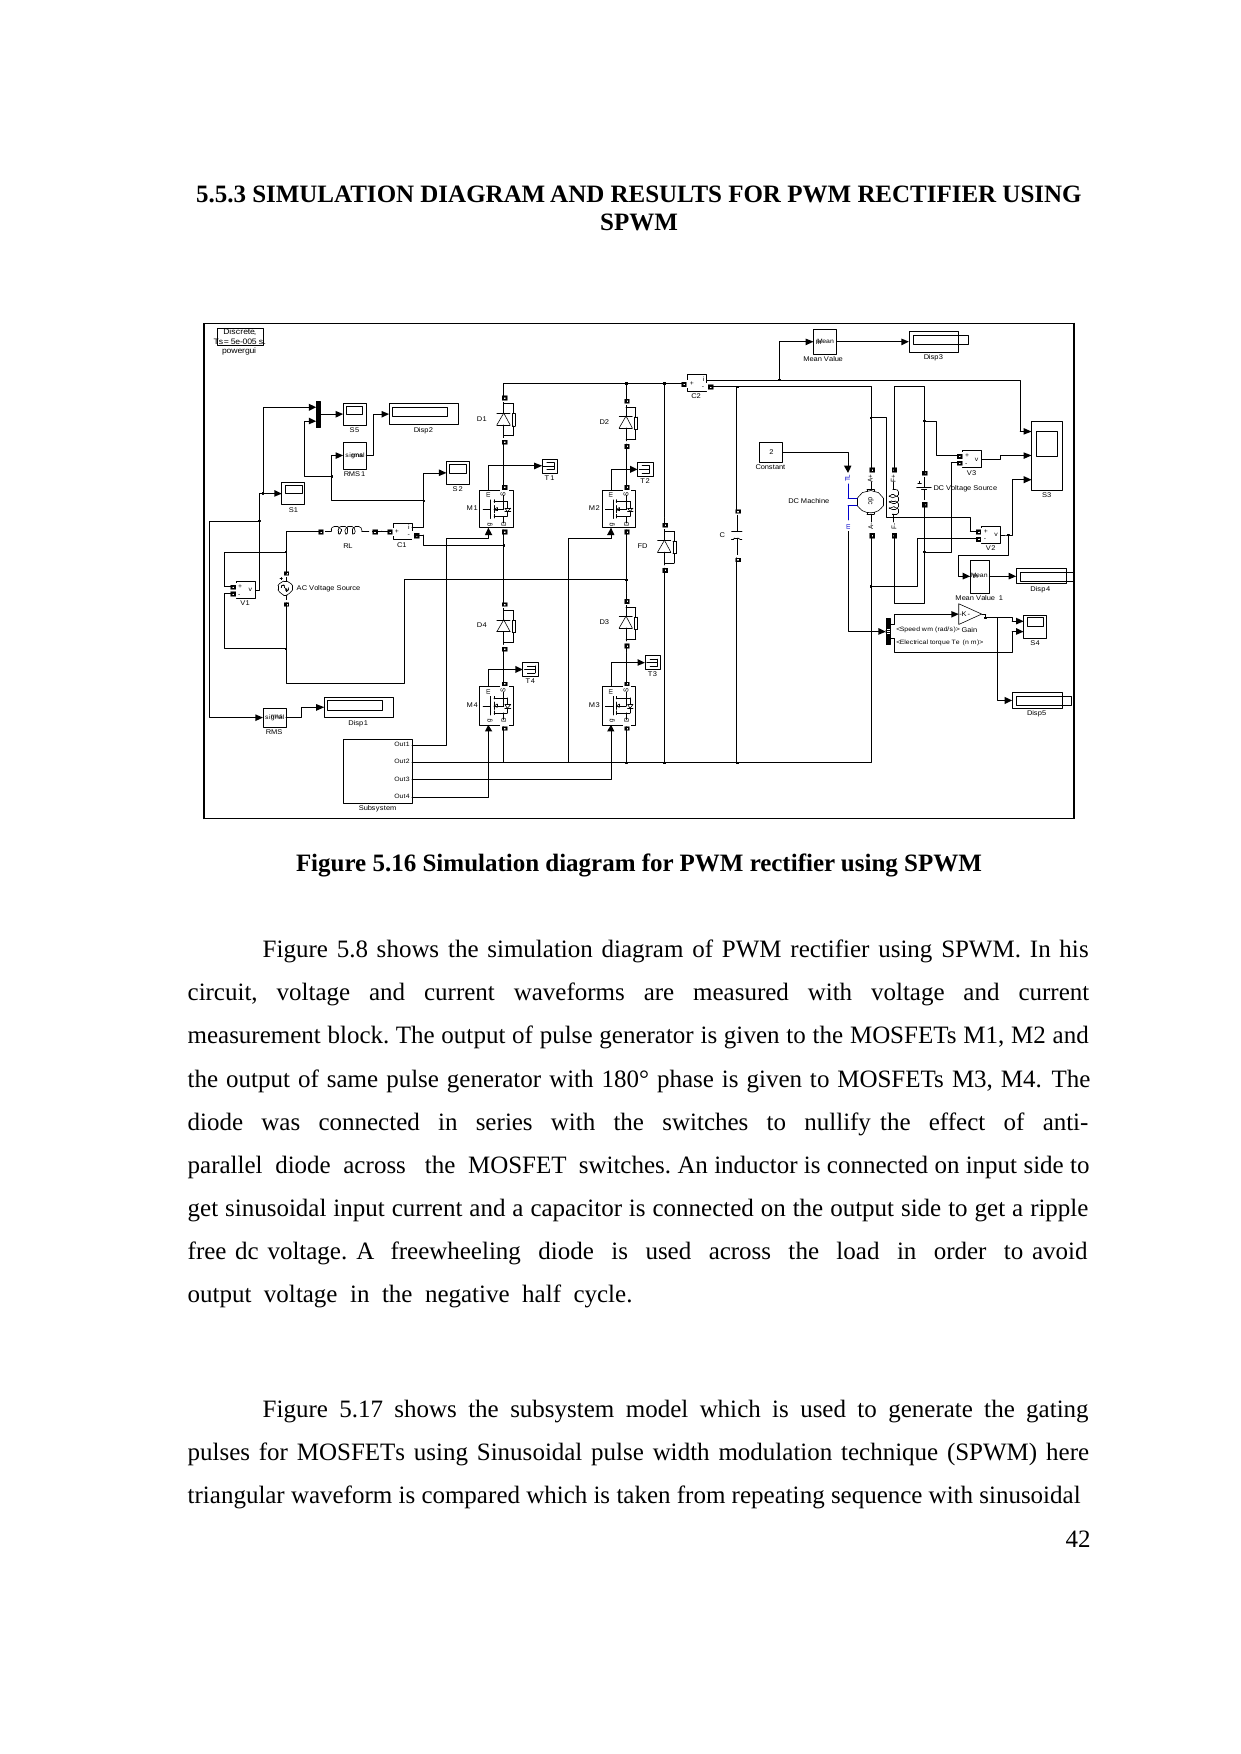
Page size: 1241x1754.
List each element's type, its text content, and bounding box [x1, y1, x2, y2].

text 5.5.3 SIMULATION DIAGRAM AND RESULTS FOR PWM RECTIFIER USING SPWM [187, 179, 1090, 236]
text Figure 5.16 Simulation diagram for PWM rectifier using SPWM [187, 848, 1090, 877]
text Figure 5.17 shows the subsystem model which is used to generate the gating pulses for MOSFETs using Sinusoidal pulse width modulation technique (SPWM) here triangular waveform is compared which is taken from repeating sequence with sinusoidal [187, 1394, 1090, 1509]
text 42 [187, 1524, 1090, 1552]
text Figure 5.8 shows the simulation diagram of PWM rectifier using SPWM. In his circuit, voltage and current waveforms are measured with voltage and current measurement block. The output of pulse generator is given to the MOSFETs M1, M2 and the output of same pulse generator with 180° phase is given to MOSFETs M3, M4. The diode was connected in series with the switches to nullify the effect of anti-parallel diode across the MOSFET switches. An inductor is connected on input side to get sinusoidal input current and a capacitor is connected on the output side to get a ripple free dc voltage. A freewheeling diode is used across the load in order to avoid output voltage in the negative half cycle. [187, 934, 1090, 1308]
